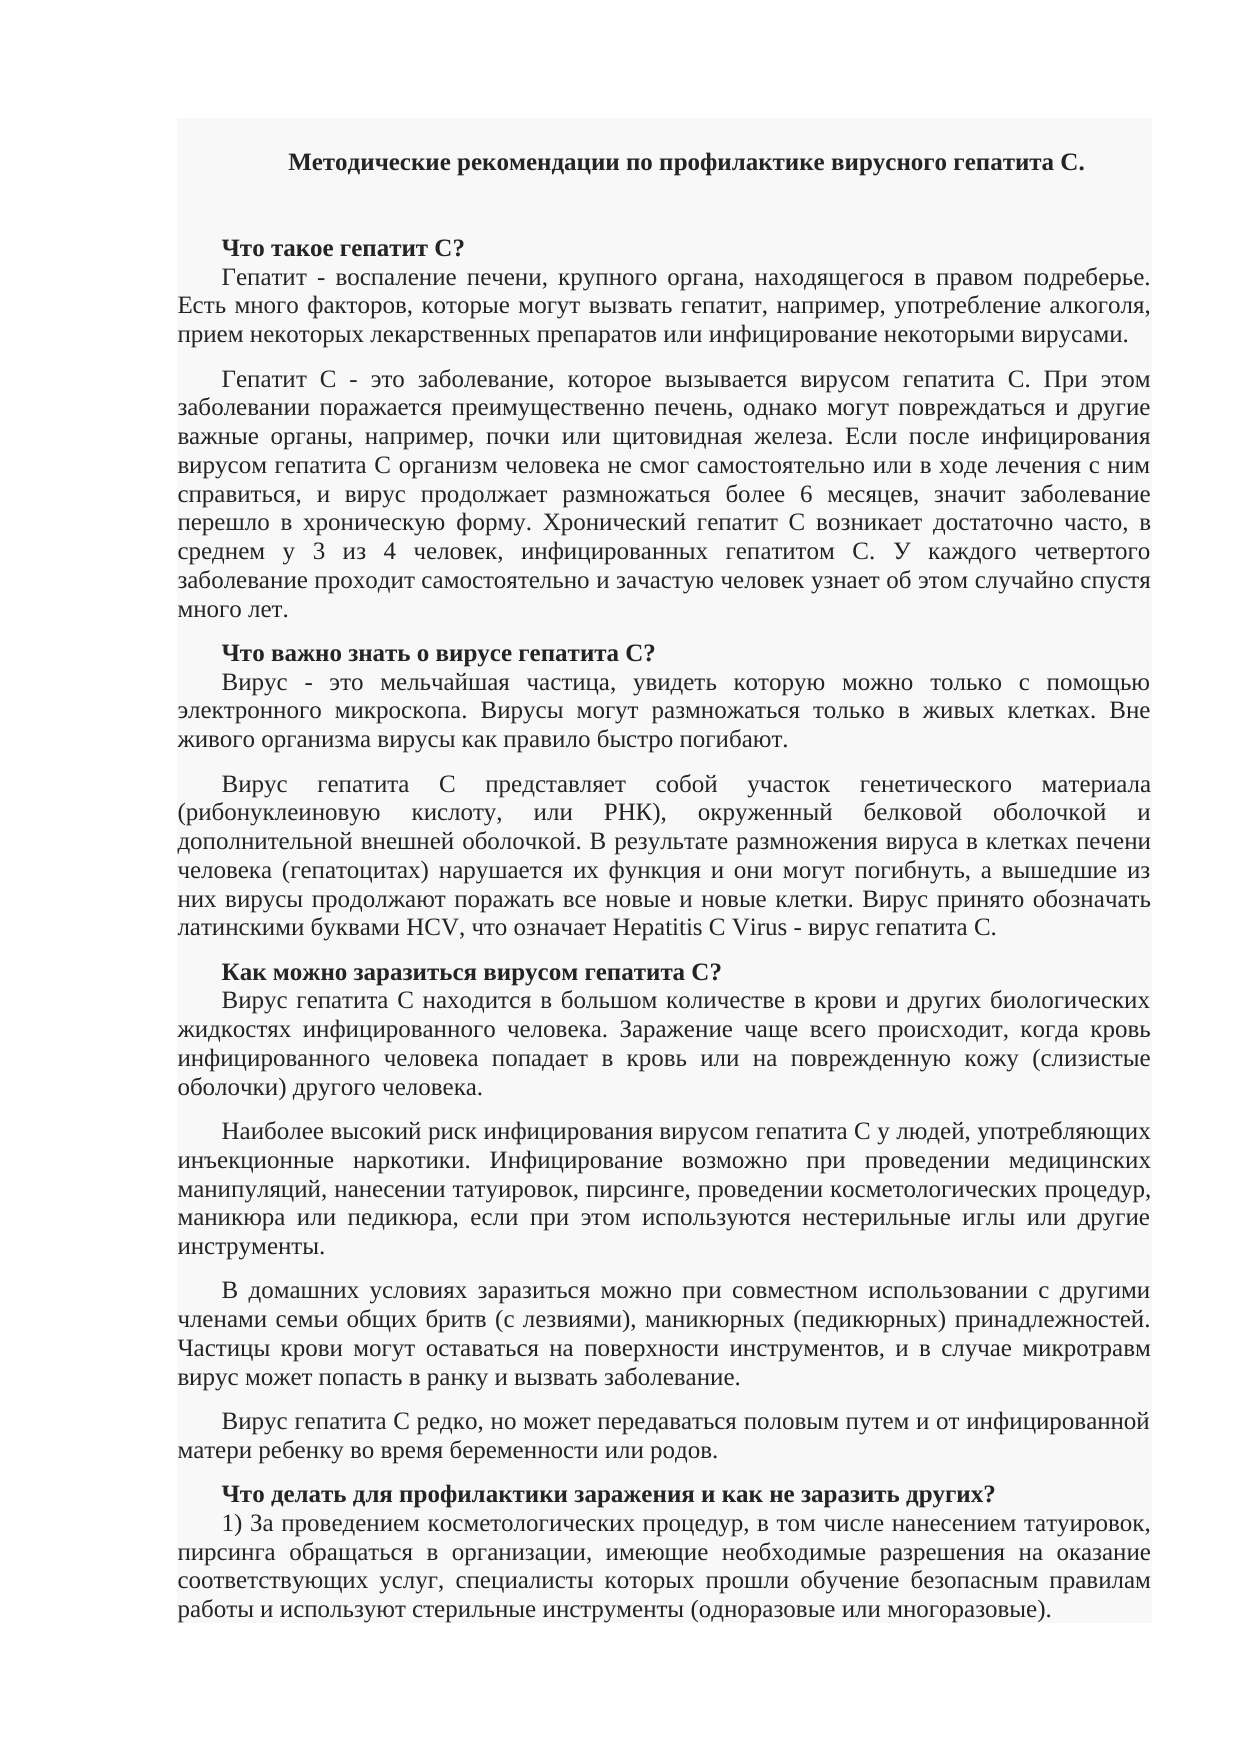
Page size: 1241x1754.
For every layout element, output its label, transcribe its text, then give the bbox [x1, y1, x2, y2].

text Вирус - это мельчайшая частица, увидеть которую можно только с помощью электронного микроскопа. Вирусы могут размножаться только в живых клетках. Вне живого организма вирусы как правило быстро погибают. [177, 667, 1152, 753]
text Методические рекомендации по профилактике вирусного гепатита С. [177, 147, 1152, 176]
text Вирус гепатита С находится в большом количестве в крови и других биологических жидкостях инфицированного человека. Заражение чаще всего происходит, когда кровь инфицированного человека попадает в кровь или на поврежденную кожу (слизистые оболочки) другого человека. [177, 986, 1152, 1101]
text 1) За проведением косметологических процедур, в том числе нанесением татуировок, пирсинга обращаться в организации, имеющие необходимые разрешения на оказание соответствующих услуг, специалисты которых прошли обучение безопасным правилам работы и используют стерильные инструменты (одноразовые или многоразовые). [177, 1508, 1152, 1623]
text Вирус гепатита С представляет собой участок генетического материала (рибонуклеиновую кислоту, или РНК), окруженный белковой оболочкой и дополнительной внешней оболочкой. В результате размножения вируса в клетках печени человека (гепатоцитах) нарушается их функция и они могут погибнуть, а вышедшие из них вирусы продолжают поражать все новые и новые клетки. Вирус принято обозначать латинскими буквами HСV, что означает Hepatitis С Virus - вирус гепатита С. [177, 769, 1152, 941]
text Вирус гепатита С редко, но может передаваться половым путем и от инфицированной матери ребенку во время беременности или родов. [177, 1406, 1152, 1464]
text В домашних условиях заразиться можно при совместном использовании с другими членами семьи общих бритв (с лезвиями), маникюрных (педикюрных) принадлежностей. Частицы крови могут оставаться на поверхности инструментов, и в случае микротравм вирус может попасть в ранку и вызвать заболевание. [177, 1276, 1152, 1391]
text Гепатит - воспаление печени, крупного органа, находящегося в правом подреберье. Есть много факторов, которые могут вызвать гепатит, например, употребление алкоголя, прием некоторых лекарственных препаратов или инфицирование некоторыми вирусами. [177, 262, 1152, 348]
text Как можно заразиться вирусом гепатита С? [177, 957, 1152, 986]
text Что такое гепатит С? [177, 233, 1152, 262]
text Что важно знать о вирусе гепатита С? [177, 638, 1152, 667]
text Гепатит С - это заболевание, которое вызывается вирусом гепатита С. При этом заболевании поражается преимущественно печень, однако могут повреждаться и другие важные органы, например, почки или щитовидная железа. Если после инфицирования вирусом гепатита С организм человека не смог самостоятельно или в ходе лечения с ним справиться, и вирус продолжает размножаться более 6 месяцев, значит заболевание перешло в хроническую форму. Хронический гепатит С возникает достаточно часто, в среднем у 3 из 4 человек, инфицированных гепатитом С. У каждого четвертого заболевание проходит самостоятельно и зачастую человек узнает об этом случайно спустя много лет. [177, 364, 1152, 622]
text Наиболее высокий риск инфицирования вирусом гепатита С у людей, употребляющих инъекционные наркотики. Инфицирование возможно при проведении медицинских манипуляций, нанесении татуировок, пирсинге, проведении косметологических процедур, маникюра или педикюра, если при этом используются нестерильные иглы или другие инструменты. [177, 1116, 1152, 1260]
text Что делать для профилактики заражения и как не заразить других? [177, 1479, 1152, 1508]
